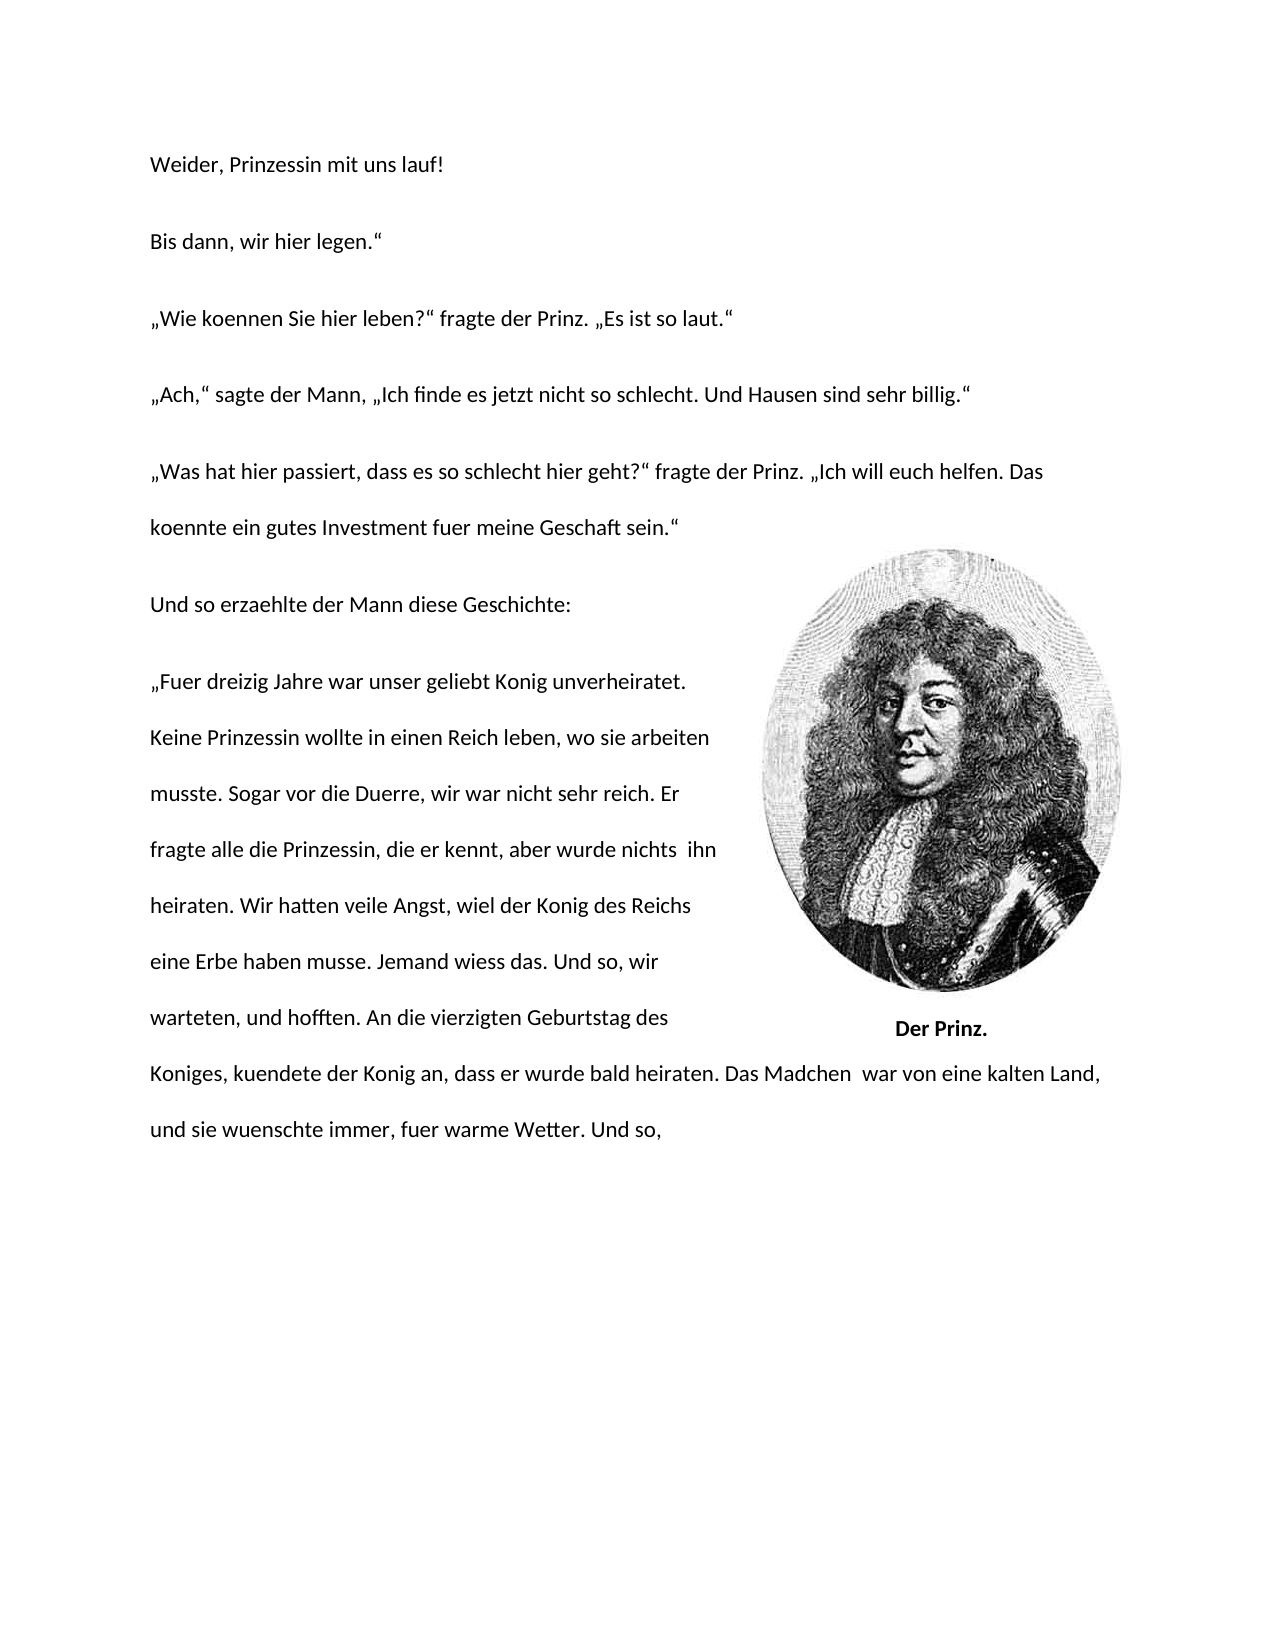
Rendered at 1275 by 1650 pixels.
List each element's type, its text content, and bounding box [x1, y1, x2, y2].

text „Wie koennen Sie hier leben?“ fragte der Prinz. „Es ist so laut.“ [150, 304, 1125, 332]
text „Ach,“ sagte der Mann, „Ich finde es jetzt nicht so schlecht. Und Hausen sind sehr billig.“ [150, 381, 1125, 409]
text „Fuer dreizig Jahre war unser geliebt Konig unverheiratet. Keine Prinzessin wollte in einen Reich leben, wo sie arbeiten musste. Sogar vor die Duerre, wir war nicht sehr reich. Er fragte alle die Prinzessin, die er kennt, aber wurde nichts ihn heiraten. Wir hatten veile Angst, wiel der Konig des Reichs eine Erbe haben musse. Jemand wiess das. Und so, wir warteten, und hofften. An die vierzigten Geburtstag des Koniges, kuendete der Konig an, dass er wurde bald heiraten. Das Madchen war von eine kalten Land, und sie wuenschte immer, fuer warme Wetter. Und so, [150, 667, 1125, 1144]
text Bis dann, wir hier legen.“ [150, 227, 1125, 255]
picture [751, 536, 1130, 1002]
text Und so erzaehlte der Mann diese Geschichte: [150, 590, 751, 618]
text Weider, Prinzessin mit uns lauf! [150, 150, 1125, 178]
text „Was hat hier passiert, dass es so schlecht hier geht?“ fragte der Prinz. „Ich will euch helfen. Das koennte ein gutes Investment fuer meine Geschaft sein.“ [150, 457, 1125, 542]
